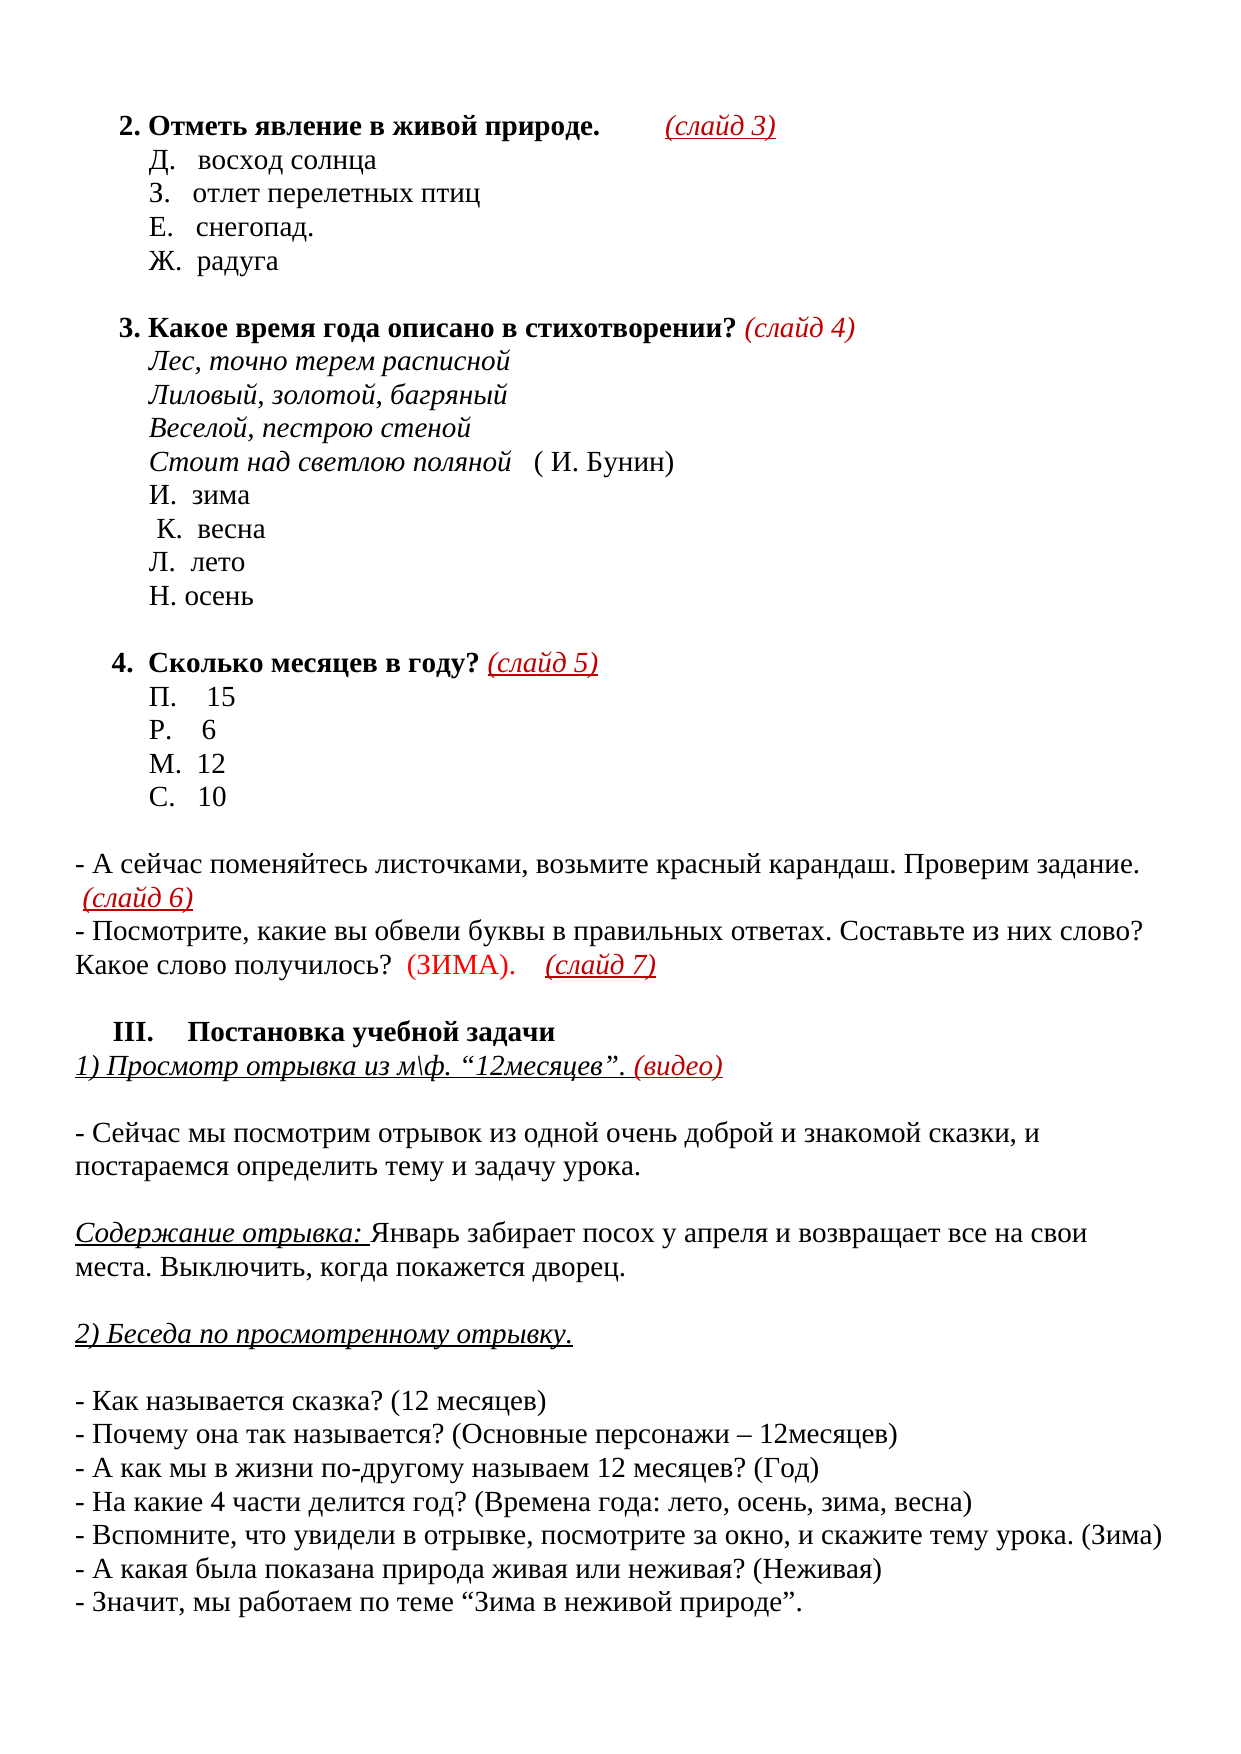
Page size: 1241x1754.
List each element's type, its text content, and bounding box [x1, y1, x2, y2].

text - Почему она так называется? (Основные персонажи – 12месяцев) [75, 1417, 1165, 1450]
text Д. восход солнца [75, 142, 1165, 176]
text - А какая была показана природа живая или неживая? (Неживая) [75, 1551, 1165, 1584]
text Лиловый, золотой, багряный [75, 377, 1165, 410]
text 1) Просмотр отрывка из м\ф. “12месяцев”. (видео) [75, 1048, 1165, 1081]
text Содержание отрывка: Январь забирает посох у апреля и возвращает все на свои места. Выключить, когда покажется дворец. [75, 1215, 1165, 1282]
text Е. снегопад. [75, 209, 1165, 243]
text - На какие 4 части делится год? (Времена года: лето, осень, зима, весна) [75, 1484, 1165, 1517]
text - А сейчас поменяйтесь листочками, возьмите красный карандаш. Проверим задание. [75, 846, 1165, 880]
text И. зима [75, 477, 1165, 511]
text С. 10 [75, 779, 1165, 813]
text Лес, точно терем расписной [75, 343, 1165, 377]
text П. 15 [75, 679, 1165, 712]
text - Посмотрите, какие вы обвели буквы в правильных ответах. Составьте из них слово? Какое слово получилось? (ЗИМА). (слайд 7) [75, 913, 1165, 981]
text Стоит над светлою поляной ( И. Бунин) [75, 444, 1165, 477]
text (слайд 6) [75, 880, 1165, 913]
text 2) Беседа по просмотренному отрывку. [75, 1316, 1165, 1349]
text З. отлет перелетных птиц [75, 176, 1165, 209]
list Постановка учебной задачи [112, 1014, 1165, 1048]
text М. 12 [75, 746, 1165, 779]
text 2. Отметь явление в живой природе. (слайд 3) [75, 108, 1165, 142]
text Н. осень [75, 578, 1165, 612]
text 4. Сколько месяцев в году? (слайд 5) [75, 645, 1165, 679]
text Р. 6 [75, 712, 1165, 746]
text Л. лето [75, 544, 1165, 578]
text - Как называется сказка? (12 месяцев) [75, 1383, 1165, 1417]
text - Вспомните, что увидели в отрывке, посмотрите за окно, и скажите тему урока. (Зима) [75, 1517, 1165, 1551]
text - Сейчас мы посмотрим отрывок из одной очень доброй и знакомой сказки, и постараемся определить тему и задачу урока. [75, 1115, 1165, 1182]
text К. весна [75, 511, 1165, 544]
text Веселой, пестрою стеной [75, 410, 1165, 444]
text Ж. радуга [75, 243, 1165, 276]
text - Значит, мы работаем по теме “Зима в неживой природе”. [75, 1584, 1165, 1618]
text - А как мы в жизни по-другому называем 12 месяцев? (Год) [75, 1450, 1165, 1484]
text 3. Какое время года описано в стихотворении? (слайд 4) [75, 310, 1165, 343]
